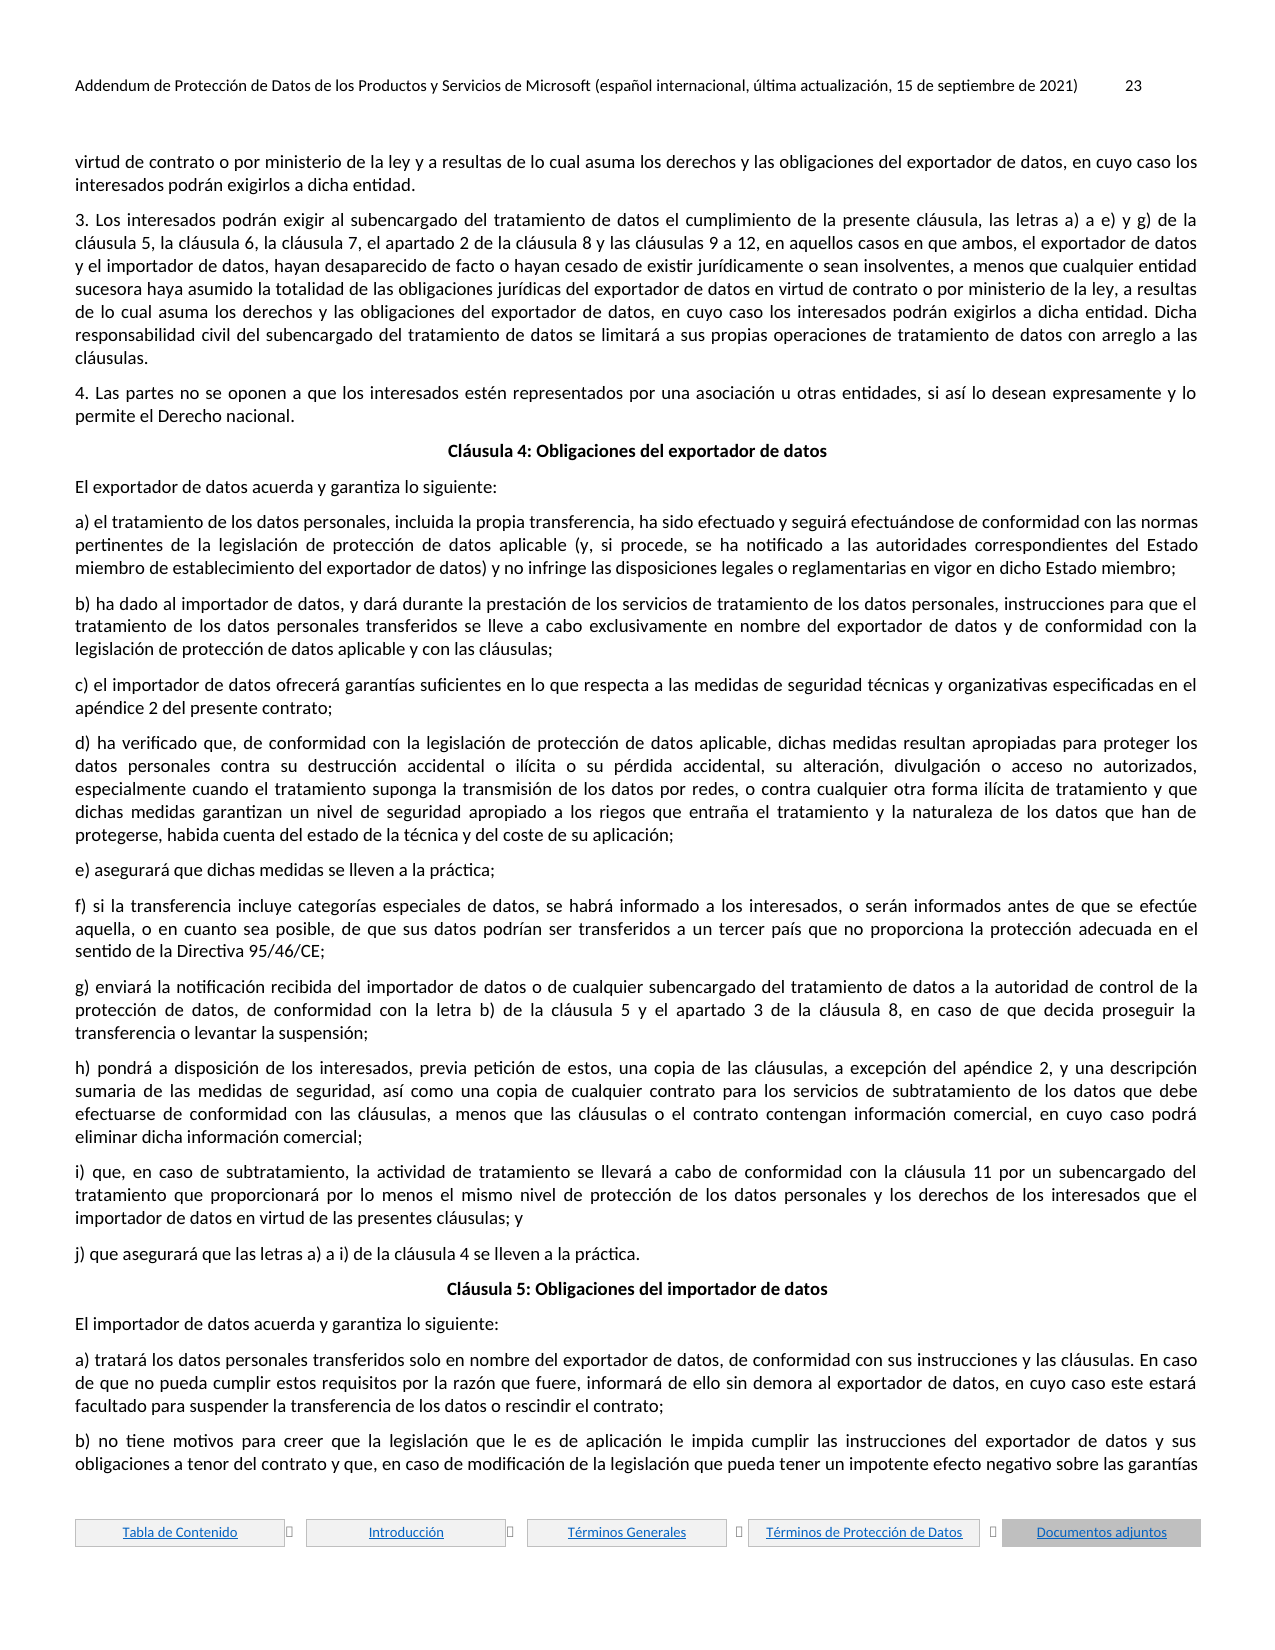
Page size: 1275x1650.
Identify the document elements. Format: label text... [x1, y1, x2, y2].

list c) el importador de datos ofrecerá garantías suficientes en lo que respecta a las medidas de seguridad técnicas y organizativas especificadas en el apéndice 2 del presente contrato; [75, 673, 1200, 719]
list 4. Las partes no se oponen a que los interesados estén representados por una asociación u otras entidades, si así lo desean expresamente y lo permite el Derecho nacional. [75, 381, 1200, 427]
list b) ha dado al importador de datos, y dará durante la prestación de los servicios de tratamiento de los datos personales, instrucciones para que el tratamiento de los datos personales transferidos se lleve a cabo exclusivamente en nombre del exportador de datos y de conformidad con la legislación de protección de datos aplicable y con las cláusulas; [75, 592, 1200, 660]
list a) el tratamiento de los datos personales, incluida la propia transferencia, ha sido efectuado y seguirá efectuándose de conformidad con las normas pertinentes de la legislación de protección de datos aplicable (y, si procede, se ha notificado a las autoridades correspondientes del Estado miembro de establecimiento del exportador de datos) y no infringe las disposiciones legales o reglamentarias en vigor en dicho Estado miembro; [75, 510, 1200, 579]
list El exportador de datos acuerda y garantiza lo siguiente: [75, 475, 1200, 498]
list h) pondrá a disposición de los interesados, previa petición de estos, una copia de las cláusulas, a excepción del apéndice 2, y una descripción sumaria de las medidas de seguridad, así como una copia de cualquier contrato para los servicios de subtratamiento de los datos que debe efectuarse de conformidad con las cláusulas, a menos que las cláusulas o el contrato contengan información comercial, en cuyo caso podrá eliminar dicha información comercial; [75, 1056, 1200, 1148]
list d) ha verificado que, de conformidad con la legislación de protección de datos aplicable, dichas medidas resultan apropiadas para proteger los datos personales contra su destrucción accidental o ilícita o su pérdida accidental, su alteración, divulgación o acceso no autorizados, especialmente cuando el tratamiento suponga la transmisión de los datos por redes, o contra cualquier otra forma ilícita de tratamiento y que dichas medidas garantizan un nivel de seguridad apropiado a los riegos que entraña el tratamiento y la naturaleza de los datos que han de protegerse, habida cuenta del estado de la técnica y del coste de su aplicación; [75, 731, 1200, 846]
list e) asegurará que dichas medidas se lleven a la práctica; [75, 858, 1200, 881]
list a) tratará los datos personales transferidos solo en nombre del exportador de datos, de conformidad con sus instrucciones y las cláusulas. En caso de que no pueda cumplir estos requisitos por la razón que fuere, informará de ello sin demora al exportador de datos, en cuyo caso este estará facultado para suspender la transferencia de los datos o rescindir el contrato; [75, 1348, 1200, 1417]
list Cláusula 5: Obligaciones del importador de datos [75, 1277, 1200, 1300]
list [75, 1429, 1200, 1475]
list j) que asegurará que las letras a) a i) de la cláusula 4 se lleven a la práctica. [75, 1242, 1200, 1264]
list f) si la transferencia incluye categorías especiales de datos, se habrá informado a los interesados, o serán informados antes de que se efectúe aquella, o en cuanto sea posible, de que sus datos podrían ser transferidos a un tercer país que no proporciona la protección adecuada en el sentido de la Directiva 95/46/CE; [75, 894, 1200, 962]
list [75, 150, 1200, 196]
list g) enviará la notificación recibida del importador de datos o de cualquier subencargado del tratamiento de datos a la autoridad de control de la protección de datos, de conformidad con la letra b) de la cláusula 5 y el apartado 3 de la cláusula 8, en caso de que decida proseguir la transferencia o levantar la suspensión; [75, 975, 1200, 1044]
list i) que, en caso de subtratamiento, la actividad de tratamiento se llevará a cabo de conformidad con la cláusula 11 por un subencargado del tratamiento que proporcionará por lo menos el mismo nivel de protección de los datos personales y los derechos de los interesados que el importador de datos en virtud de las presentes cláusulas; y [75, 1160, 1200, 1229]
list Cláusula 4: Obligaciones del exportador de datos [75, 439, 1200, 462]
list El importador de datos acuerda y garantiza lo siguiente: [75, 1312, 1200, 1335]
list 3. Los interesados podrán exigir al subencargado del tratamiento de datos el cumplimiento de la presente cláusula, las letras a) a e) y g) de la cláusula 5, la cláusula 6, la cláusula 7, el apartado 2 de la cláusula 8 y las cláusulas 9 a 12, en aquellos casos en que ambos, el exportador de datos y el importador de datos, hayan desaparecido de facto o hayan cesado de existir jurídicamente o sean insolventes, a menos que cualquier entidad sucesora haya asumido la totalidad de las obligaciones jurídicas del exportador de datos en virtud de contrato o por ministerio de la ley, a resultas de lo cual asuma los derechos y las obligaciones del exportador de datos, en cuyo caso los interesados podrán exigirlos a dicha entidad. Dicha responsabilidad civil del subencargado del tratamiento de datos se limitará a sus propias operaciones de tratamiento de datos con arreglo a las cláusulas. [75, 208, 1200, 369]
